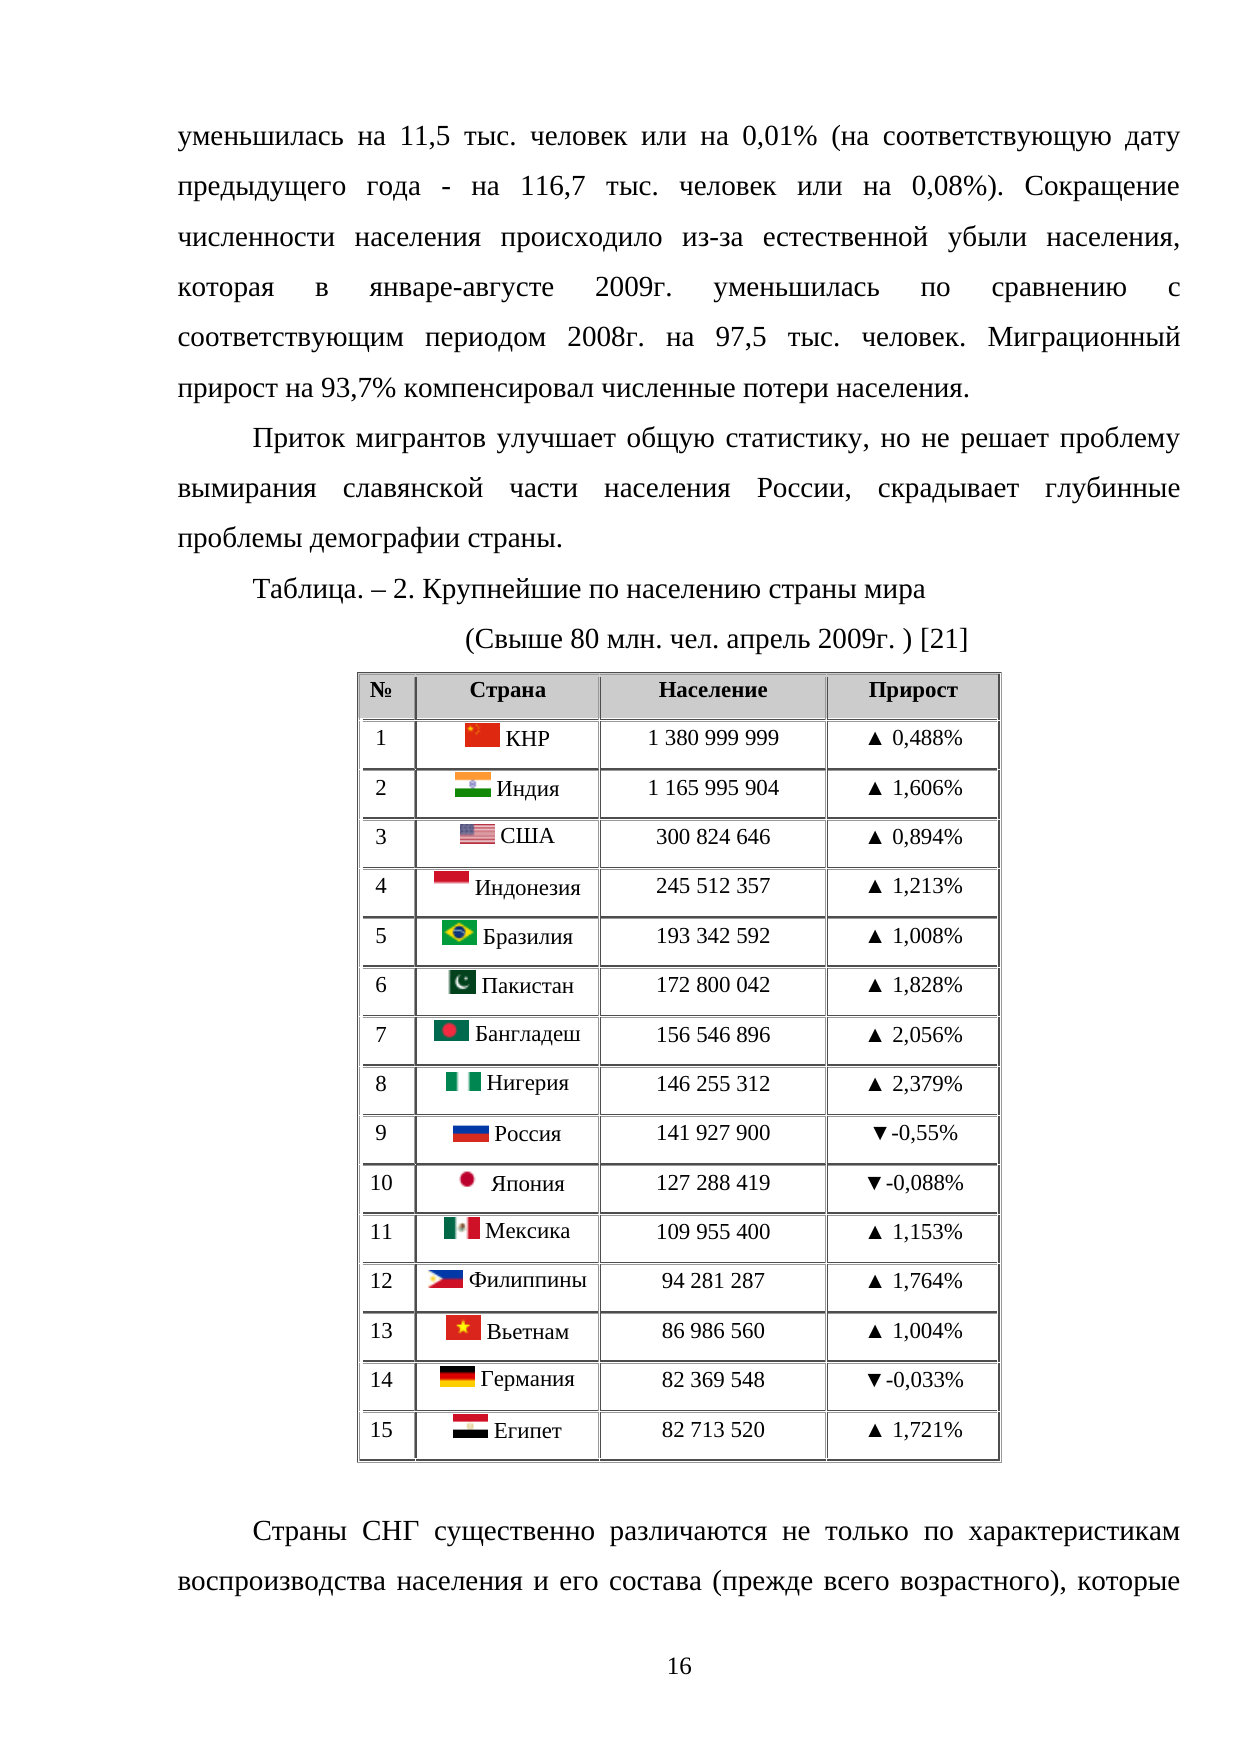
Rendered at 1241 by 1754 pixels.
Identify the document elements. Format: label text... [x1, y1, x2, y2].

table_cell ▲ 1,606% [828, 768, 1000, 817]
picture [446, 1315, 481, 1340]
table_cell Индия [417, 771, 598, 817]
table_cell 156 546 896 [601, 1018, 825, 1064]
table_cell 7 [358, 1015, 415, 1064]
table_cell Бразилия [417, 919, 598, 965]
table_cell 14 [360, 1360, 414, 1410]
table_cell 82 369 548 [601, 1364, 825, 1410]
table_cell Вьетнам [417, 1314, 598, 1360]
table_cell ▲ 1,828% [828, 965, 999, 1015]
table_cell Россия [417, 1117, 598, 1163]
table_cell 193 342 592 [601, 919, 825, 965]
table_header Прирост [826, 675, 998, 718]
table_cell ▲ 1,721% [826, 1410, 1000, 1459]
picture [446, 1072, 481, 1091]
table_cell 13 [360, 1311, 414, 1360]
table_cell 172 800 042 [601, 969, 825, 1015]
picture [453, 1118, 489, 1142]
table_cell КНР [417, 722, 598, 768]
table_cell 86 986 560 [601, 1314, 825, 1360]
picture [455, 772, 491, 797]
picture [453, 1414, 488, 1438]
table_cell 82 713 520 [600, 1413, 826, 1459]
text Приток мигрантов улучшает общую статистику, но не решает проблему вымирания славянской части населения России, скрадывает глубинные проблемы демографии страны. [177, 420, 1181, 554]
picture [428, 1270, 463, 1288]
table_cell ▲ 2,379% [828, 1064, 999, 1113]
table_cell Бангладеш [417, 1018, 598, 1064]
table_header № [360, 675, 415, 718]
text Таблица. – 2. Крупнейшие по населению страны мира [177, 571, 1181, 604]
table_cell США [417, 821, 598, 867]
table_cell Германия [417, 1364, 598, 1410]
table_cell Египет [415, 1413, 600, 1459]
table_cell ▲ 2,056% [826, 1015, 1000, 1064]
text (Свыше 80 млн. чел. апрель 2009г. ) [21] [177, 621, 1181, 655]
table_cell 146 255 312 [601, 1068, 825, 1113]
table_cell Мексика [417, 1216, 598, 1262]
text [177, 118, 1181, 403]
table_cell 109 955 400 [601, 1216, 825, 1262]
picture [442, 920, 477, 945]
table_cell 2 [358, 768, 414, 817]
table_cell 12 [358, 1262, 415, 1311]
table_cell 1 [360, 719, 414, 768]
table_cell 4 [358, 867, 415, 916]
table_cell 94 281 287 [601, 1265, 825, 1311]
table_cell ▲ 1,008% [828, 916, 998, 965]
table_cell 1 380 999 999 [601, 722, 825, 768]
picture [444, 1217, 480, 1239]
table_cell 5 [360, 916, 414, 965]
table_cell 1 165 995 904 [601, 771, 825, 817]
table_header Страна [415, 675, 600, 718]
table_cell 6 [360, 965, 414, 1015]
table_cell 300 824 646 [601, 821, 825, 867]
table_cell Нигерия [417, 1068, 598, 1113]
picture [450, 1167, 485, 1192]
table_header Население [600, 675, 826, 718]
table_cell 127 288 419 [601, 1166, 825, 1212]
table_cell 3 [360, 817, 414, 867]
picture [465, 723, 500, 747]
picture [434, 871, 469, 895]
table_cell 10 [358, 1163, 414, 1212]
picture [440, 1366, 475, 1387]
table_cell ▲ 1,004% [828, 1311, 998, 1360]
table_cell Пакистан [417, 969, 598, 1015]
picture [434, 1020, 469, 1041]
picture [441, 970, 476, 994]
table_cell Япония [417, 1166, 598, 1212]
table_cell ▲ 0,894% [828, 817, 999, 867]
table_cell ▲ 1,213% [826, 867, 1000, 916]
table_cell ▲ 1,153% [828, 1212, 999, 1262]
table_cell ▲ 0,488% [828, 719, 999, 768]
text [177, 1513, 1181, 1597]
table_cell 245 512 357 [601, 870, 825, 916]
table_cell ▼-0,033% [828, 1360, 999, 1410]
table_cell 15 [358, 1410, 415, 1459]
picture [460, 824, 495, 844]
table_cell 141 927 900 [601, 1117, 825, 1163]
table_cell Индонезия [417, 870, 598, 916]
table_cell Филиппины [417, 1265, 598, 1311]
table_cell 8 [360, 1064, 414, 1113]
table_cell ▼-0,088% [828, 1163, 1000, 1212]
table_cell 11 [360, 1212, 414, 1262]
table_cell ▼-0,55% [828, 1114, 999, 1163]
table_cell ▲ 1,764% [826, 1262, 1000, 1311]
table_cell 9 [360, 1114, 414, 1163]
